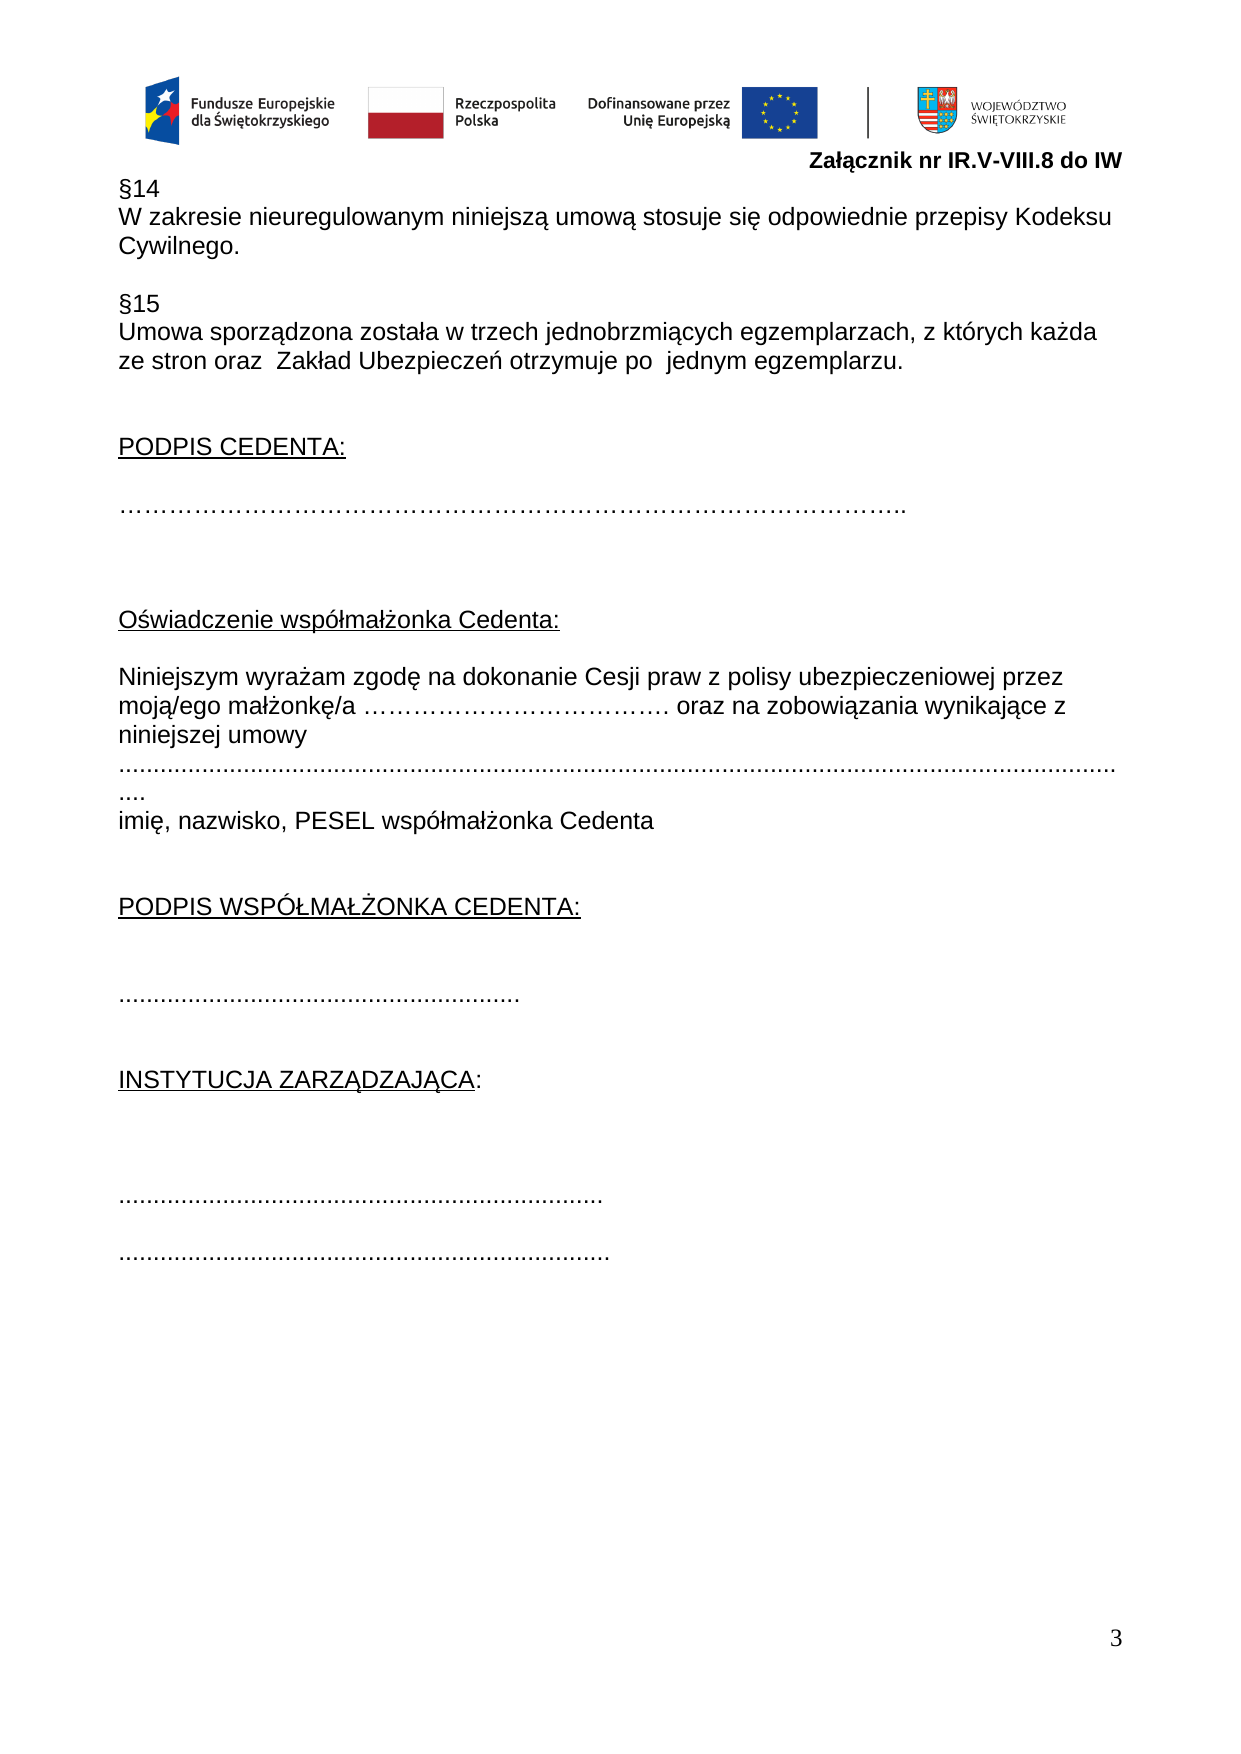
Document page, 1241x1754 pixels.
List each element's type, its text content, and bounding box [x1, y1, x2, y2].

text ....................................................................... [118, 1237, 1122, 1266]
text §14 [118, 173, 1122, 202]
text ………………………………………………………………………………….. [118, 490, 1122, 518]
text Oświadczenie współmałżonka Cedenta: [118, 605, 1122, 633]
text INSTYTUCJA ZARZĄDZAJĄCA: [118, 1065, 1122, 1093]
text Umowa sporządzona została w trzech jednobrzmiących egzemplarzach, z których każda ze stron oraz Zakład Ubezpieczeń otrzymuje po jednym egzemplarzu. [118, 317, 1122, 375]
text W zakresie nieuregulowanym niniejszą umową stosuje się odpowiednie przepisy Kodeksu Cywilnego. [118, 202, 1122, 260]
text PODPIS WSPÓŁMAŁŻONKA CEDENTA: [118, 892, 1122, 921]
text imię, nazwisko, PESEL współmałżonka Cedenta [118, 806, 1122, 835]
text §15 [118, 288, 1122, 317]
text .................................................................................................................................................... [118, 748, 1122, 806]
text ...................................................................... [118, 1180, 1122, 1208]
text PODPIS CEDENTA: [118, 432, 1122, 461]
text .......................................................... [118, 978, 1122, 1007]
picture [132, 73, 1078, 148]
text Niniejszym wyrażam zgodę na dokonanie Cesji praw z polisy ubezpieczeniowej przez moją/ego małżonkę/a ………………………………. oraz na zobowiązania wynikające z niniejszej umowy [118, 662, 1122, 748]
